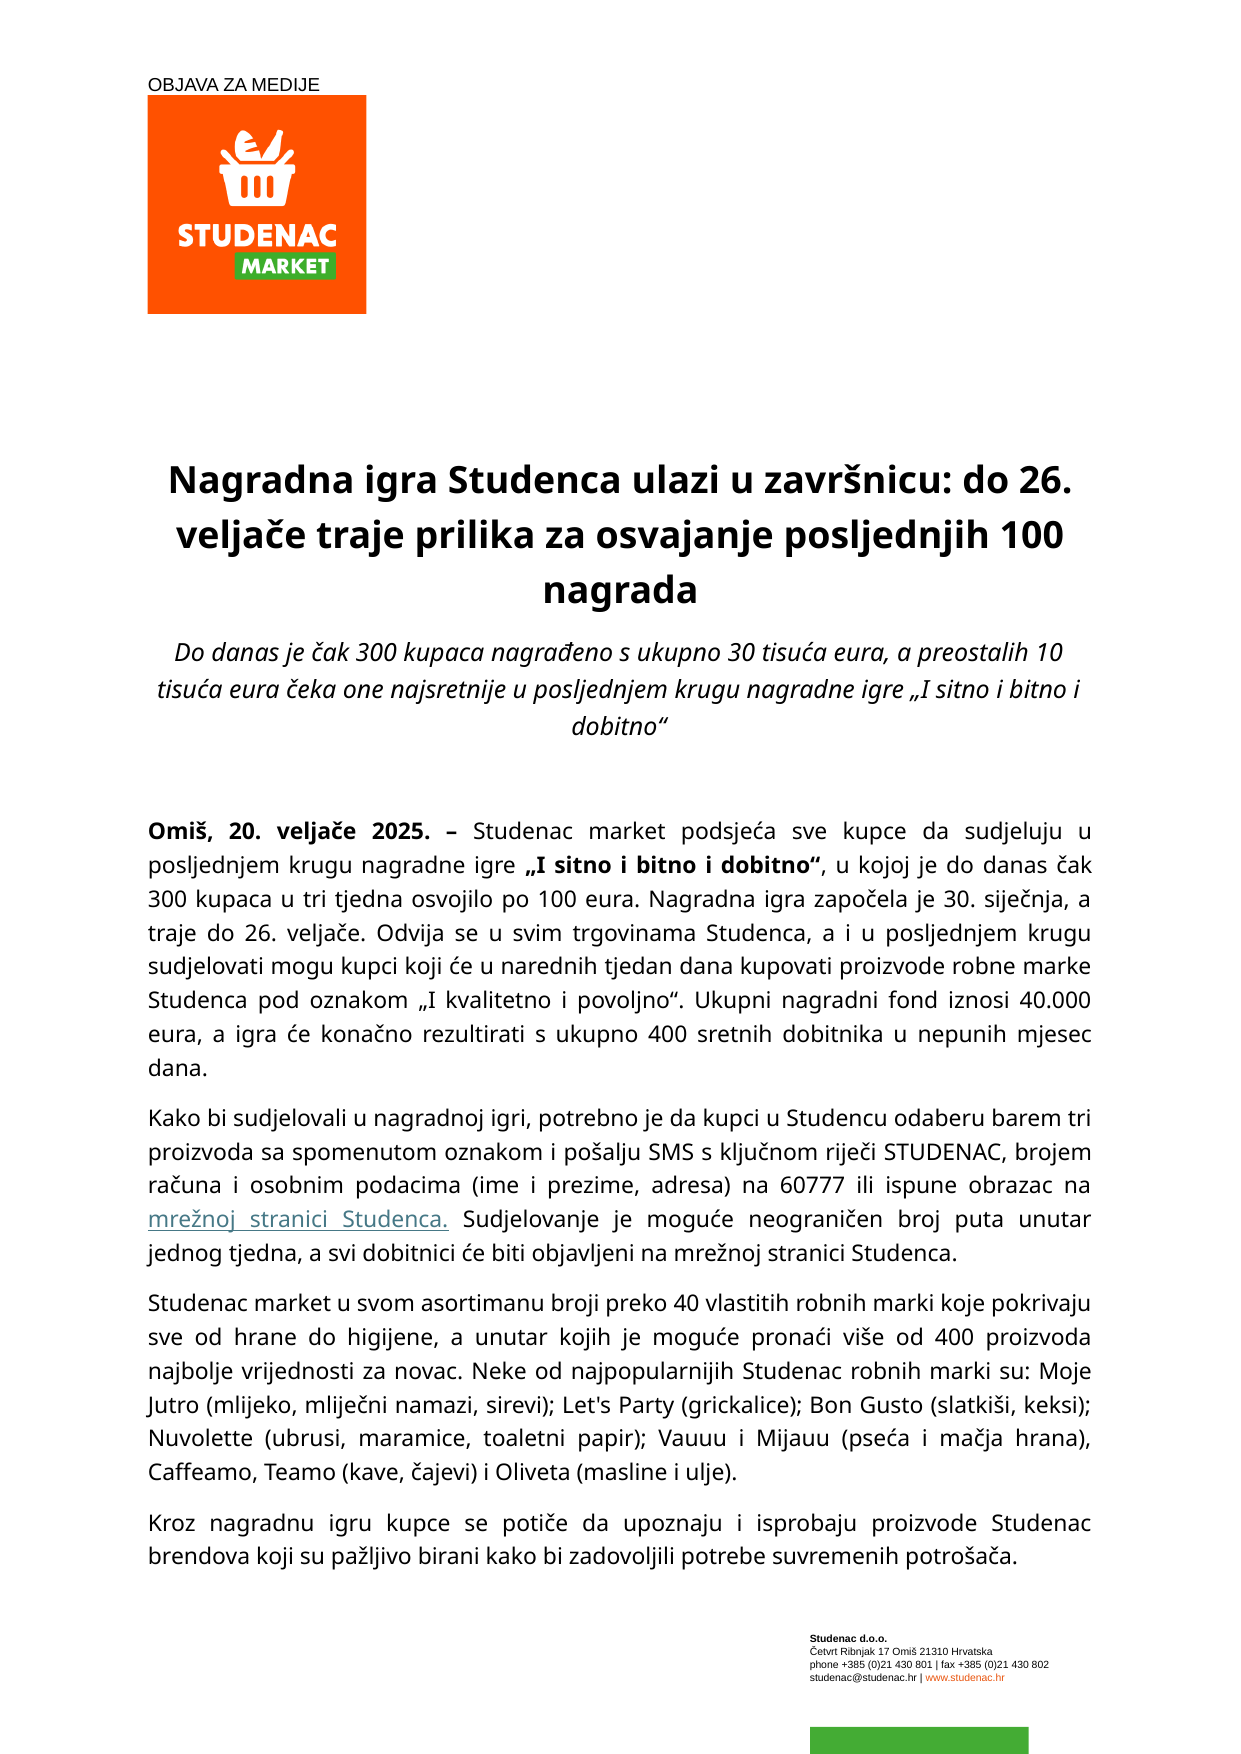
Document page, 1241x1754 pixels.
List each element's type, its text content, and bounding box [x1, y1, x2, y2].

text Studenac market u svom asortimanu broji preko 40 vlastitih robnih marki koje pokrivaju sve od hrane do higijene, a unutar kojih je moguće pronaći više od 400 proizvoda najbolje vrijednosti za novac. Neke od najpopularnijih Studenac robnih marki su: Moje Jutro (mlijeko, mliječni namazi, sirevi); Let's Party (grickalice); Bon Gusto (slatkiši, keksi); Nuvolette (ubrusi, maramice, toaletni papir); Vauuu i Mijauu (pseća i mačja hrana), Caffeamo, Teamo (kave, čajevi) i Oliveta (masline i ulje). [148, 1287, 1093, 1487]
picture [147, 95, 367, 314]
text Kroz nagradnu igru kupce se potiče da upoznaju i isprobaju proizvode Studenac brendova koji su pažljivo birani kako bi zadovoljili potrebe suvremenih potrošača. [148, 1507, 1093, 1572]
text Do danas je čak 300 kupaca nagrađeno s ukupno 30 tisuća eura, a preostalih 10 tisuća eura čeka one najsretnije u posljednjem krugu nagradne igre „I sitno i bitno i dobitno“ [148, 635, 1093, 742]
text Nagradna igra Studenca ulazi u završnicu: do 26. veljače traje prilika za osvajanje posljednjih 100 nagrada [148, 453, 1093, 614]
text Omiš, 20. veljače 2025. – Studenac market podsjeća sve kupce da sudjeluju u posljednjem krugu nagradne igre „I sitno i bitno i dobitno“, u kojoj je do danas čak 300 kupaca u tri tjedna osvojilo po 100 eura. Nagradna igra započela je 30. siječnja, a traje do 26. veljače. Odvija se u svim trgovinama Studenca, a i u posljednjem krugu sudjelovati mogu kupci koji će u narednih tjedan dana kupovati proizvode robne marke Studenca pod oznakom „I kvalitetno i povoljno“. Ukupni nagradni fond iznosi 40.000 eura, a igra će konačno rezultirati s ukupno 400 sretnih dobitnika u nepunih mjesec dana. [148, 815, 1093, 1083]
text Kako bi sudjelovali u nagradnoj igri, potrebno je da kupci u Studencu odaberu barem tri proizvoda sa spomenutom oznakom i pošalju SMS s ključnom riječi STUDENAC, brojem računa i osobnim podacima (ime i prezime, adresa) na 60777 ili ispune obrazac na mrežnoj stranici Studenca. Sudjelovanje je moguće neograničen broj puta unutar jednog tjedna, a svi dobitnici će biti objavljeni na mrežnoj stranici Studenca. [148, 1102, 1093, 1268]
